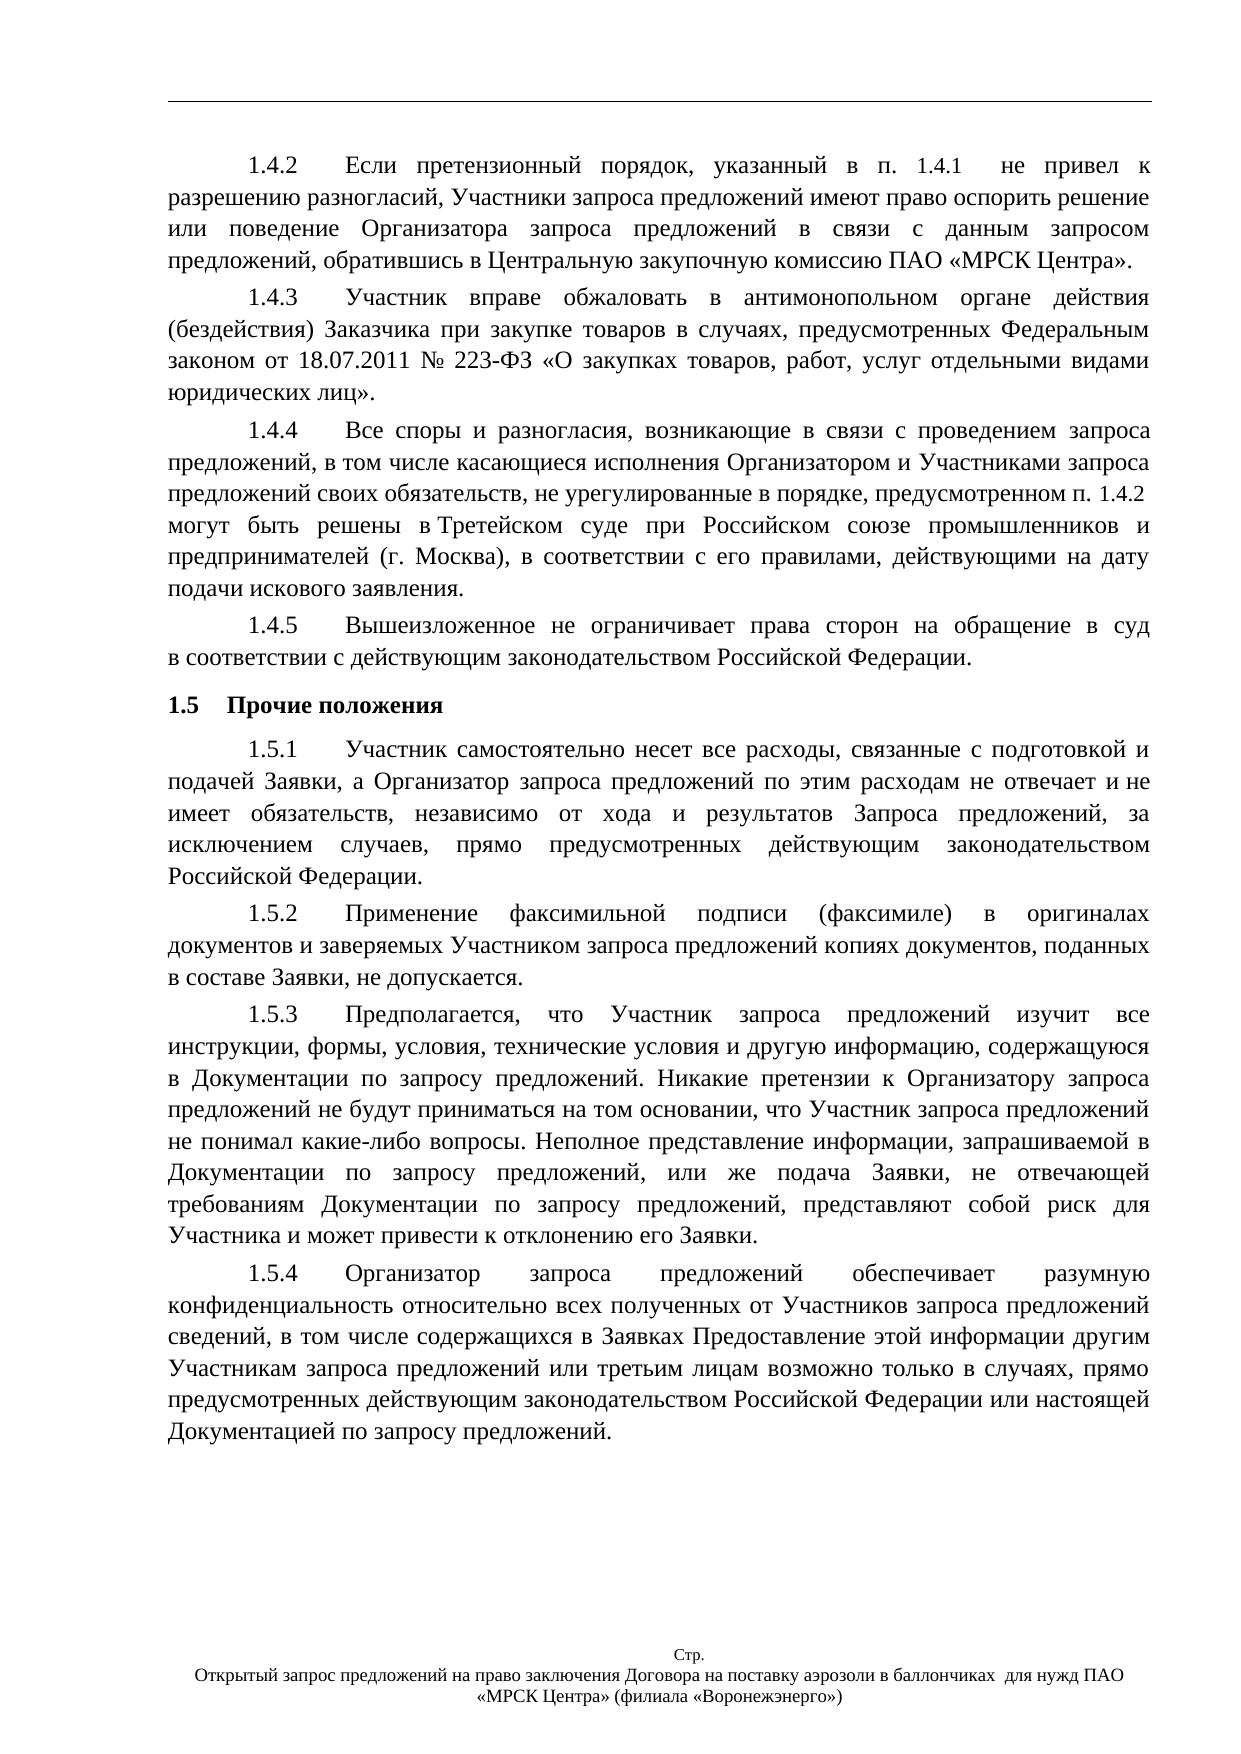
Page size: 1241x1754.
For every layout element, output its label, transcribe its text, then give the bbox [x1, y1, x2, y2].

list Организатор запроса предложений обеспечивает разумную конфиденциальность относительно всех полученных от Участников запроса предложений сведений, в том числе содержащихся в Заявках Предоставление этой информации другим Участникам запроса предложений или третьим лицам возможно только в случаях, прямо предусмотренных действующим законодательством Российской Федерации или настоящей Документацией по запросу предложений. [168, 1258, 1150, 1445]
list Участник самостоятельно несет все расходы, связанные с подготовкой и подачей Заявки, а Организатор запроса предложений по этим расходам не отвечает и не имеет обязательств, независимо от хода и результатов Запроса предложений, за исключением случаев, прямо предусмотренных действующим законодательством Российской Федерации. [168, 734, 1150, 889]
list Участник вправе обжаловать в антимонопольном органе действия (бездействия) Заказчика при закупке товаров в случаях, предусмотренных Федеральным законом от 18.07.2011 № 223-ФЗ «О закупках товаров, работ, услуг отдельными видами юридических лиц». [168, 282, 1150, 406]
list Предполагается, что Участник запроса предложений изучит все инструкции, формы, условия, технические условия и другую информацию, содержащуюся в Документации по запросу предложений. Никакие претензии к Организатору запроса предложений не будут приниматься на том основании, что Участник запроса предложений не понимал какие-либо вопросы. Неполное представление информации, запрашиваемой в Документации по запросу предложений, или же подача Заявки, не отвечающей требованиям Документации по запросу предложений, представляют собой риск для Участника и может привести к отклонению его Заявки. [168, 999, 1150, 1249]
list Вышеизложенное не ограничивает права сторон на обращение в суд в соответствии с действующим законодательством Российской Федерации. [168, 611, 1150, 671]
subtitle Прочие положения [168, 690, 1152, 719]
list Если претензионный порядок, указанный в п. 1.4.1 не привел к разрешению разногласий, Участники запроса предложений имеют право оспорить решение или поведение Организатора запроса предложений в связи с данным запросом предложений, обратившись в Центральную закупочную комиссию ПАО «МРСК Центра». [168, 150, 1150, 273]
list Все споры и разногласия, возникающие в связи с проведением запроса предложений, в том числе касающиеся исполнения Организатором и Участниками запроса предложений своих обязательств, не урегулированные в порядке, предусмотренном п. 1.4.2 могут быть решены в Третейском суде при Российском союзе промышленников и предпринимателей (г. Москва), в соответствии с его правилами, действующими на дату подачи искового заявления. [168, 415, 1150, 602]
list Применение факсимильной подписи (факсимиле) в оригиналах документов и заверяемых Участником запроса предложений копиях документов, поданных в составе Заявки, не допускается. [168, 898, 1150, 990]
